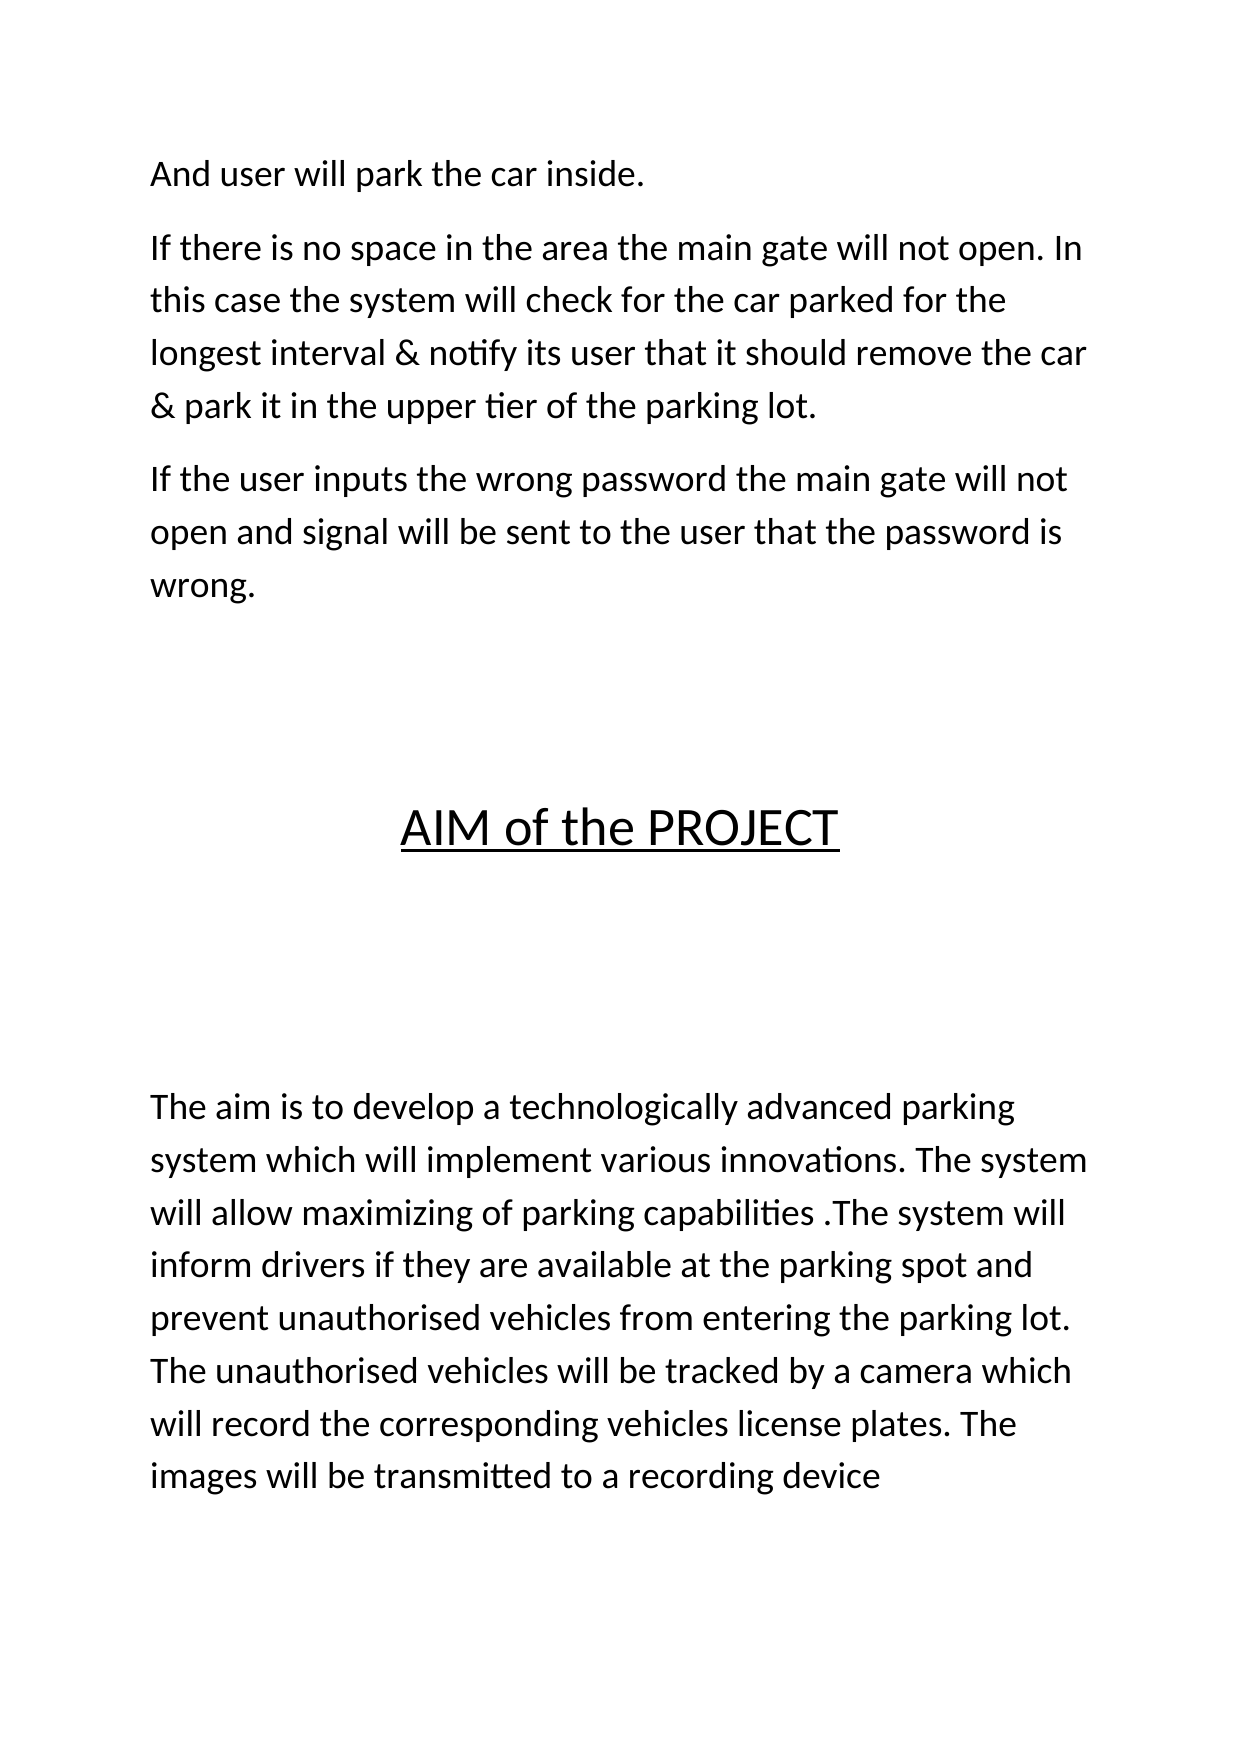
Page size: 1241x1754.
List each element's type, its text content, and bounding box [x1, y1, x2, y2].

text If the user inputs the wrong password the main gate will not open and signal will be sent to the user that the password is wrong. [150, 455, 1090, 606]
text If there is no space in the area the main gate will not open. In this case the system will check for the car parked for the longest interval & notify its user that it should remove the car & park it in the upper tier of the parking lot. [150, 223, 1090, 427]
text And user will park the car inside. [150, 150, 1090, 196]
text AIM of the PROJECT [150, 793, 1090, 859]
text The aim is to develop a technologically advanced parking system which will implement various innovations. The system will allow maximizing of parking capabilities .The system will inform drivers if they are available at the parking spot and prevent unauthorised vehicles from entering the parking lot. The unauthorised vehicles will be tracked by a camera which will record the corresponding vehicles license plates. The images will be transmitted to a recording device [150, 1083, 1090, 1498]
